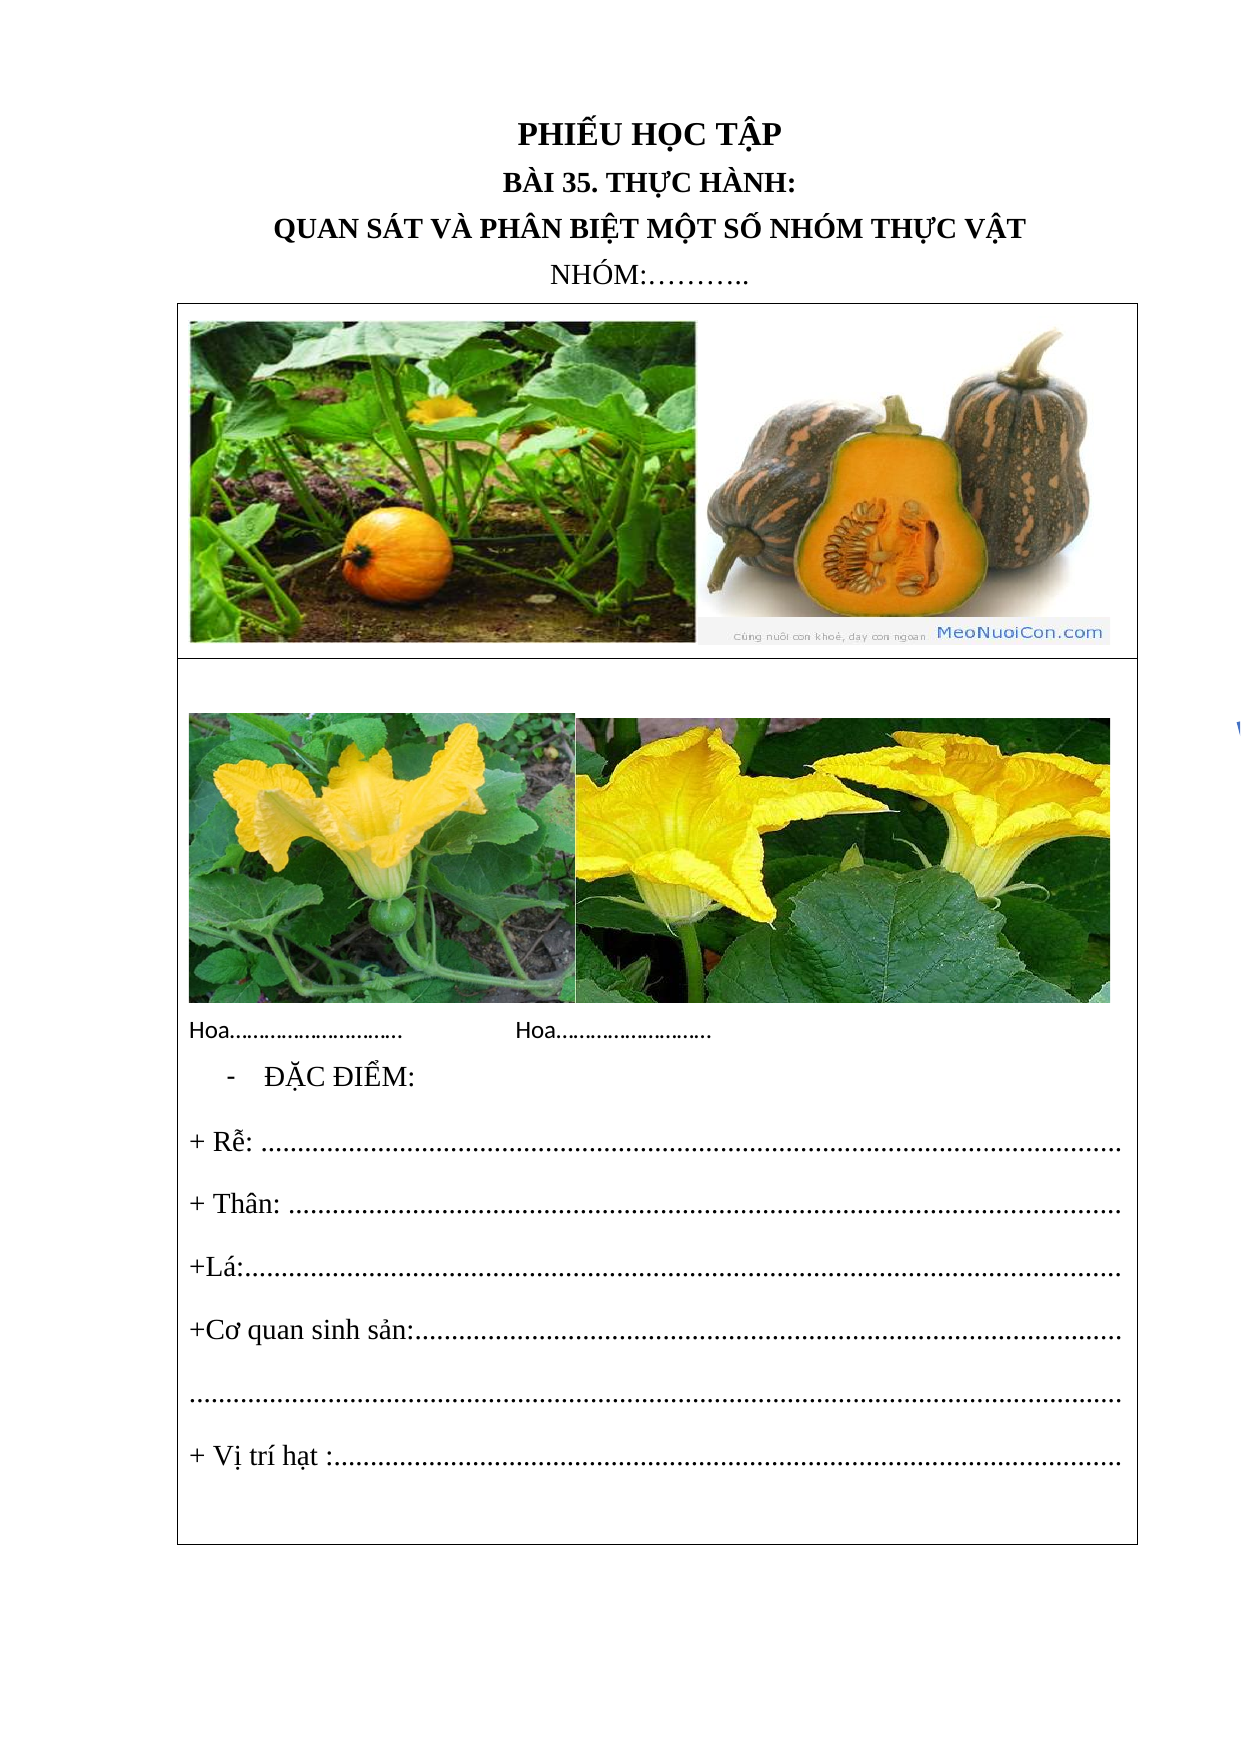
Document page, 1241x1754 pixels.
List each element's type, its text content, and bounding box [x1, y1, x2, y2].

picture [188, 316, 1111, 645]
table_header [178, 304, 1137, 657]
table_cell Hoa………………………… Hoa……………………… ĐẶC ĐIỂM: + Rễ: + Thân: +Lá: +Cơ quan sinh sản: + Vị trí hạt : [178, 659, 1137, 1543]
text NHÓM:……….. [177, 257, 1122, 291]
text QUAN SÁT VÀ PHÂN BIỆT MỘT SỐ NHÓM THỰC VẬT [177, 211, 1122, 244]
picture [188, 713, 1110, 1003]
text PHIẾU HỌC TẬP [177, 114, 1122, 152]
text BÀI 35. THỰC HÀNH: [177, 165, 1122, 198]
